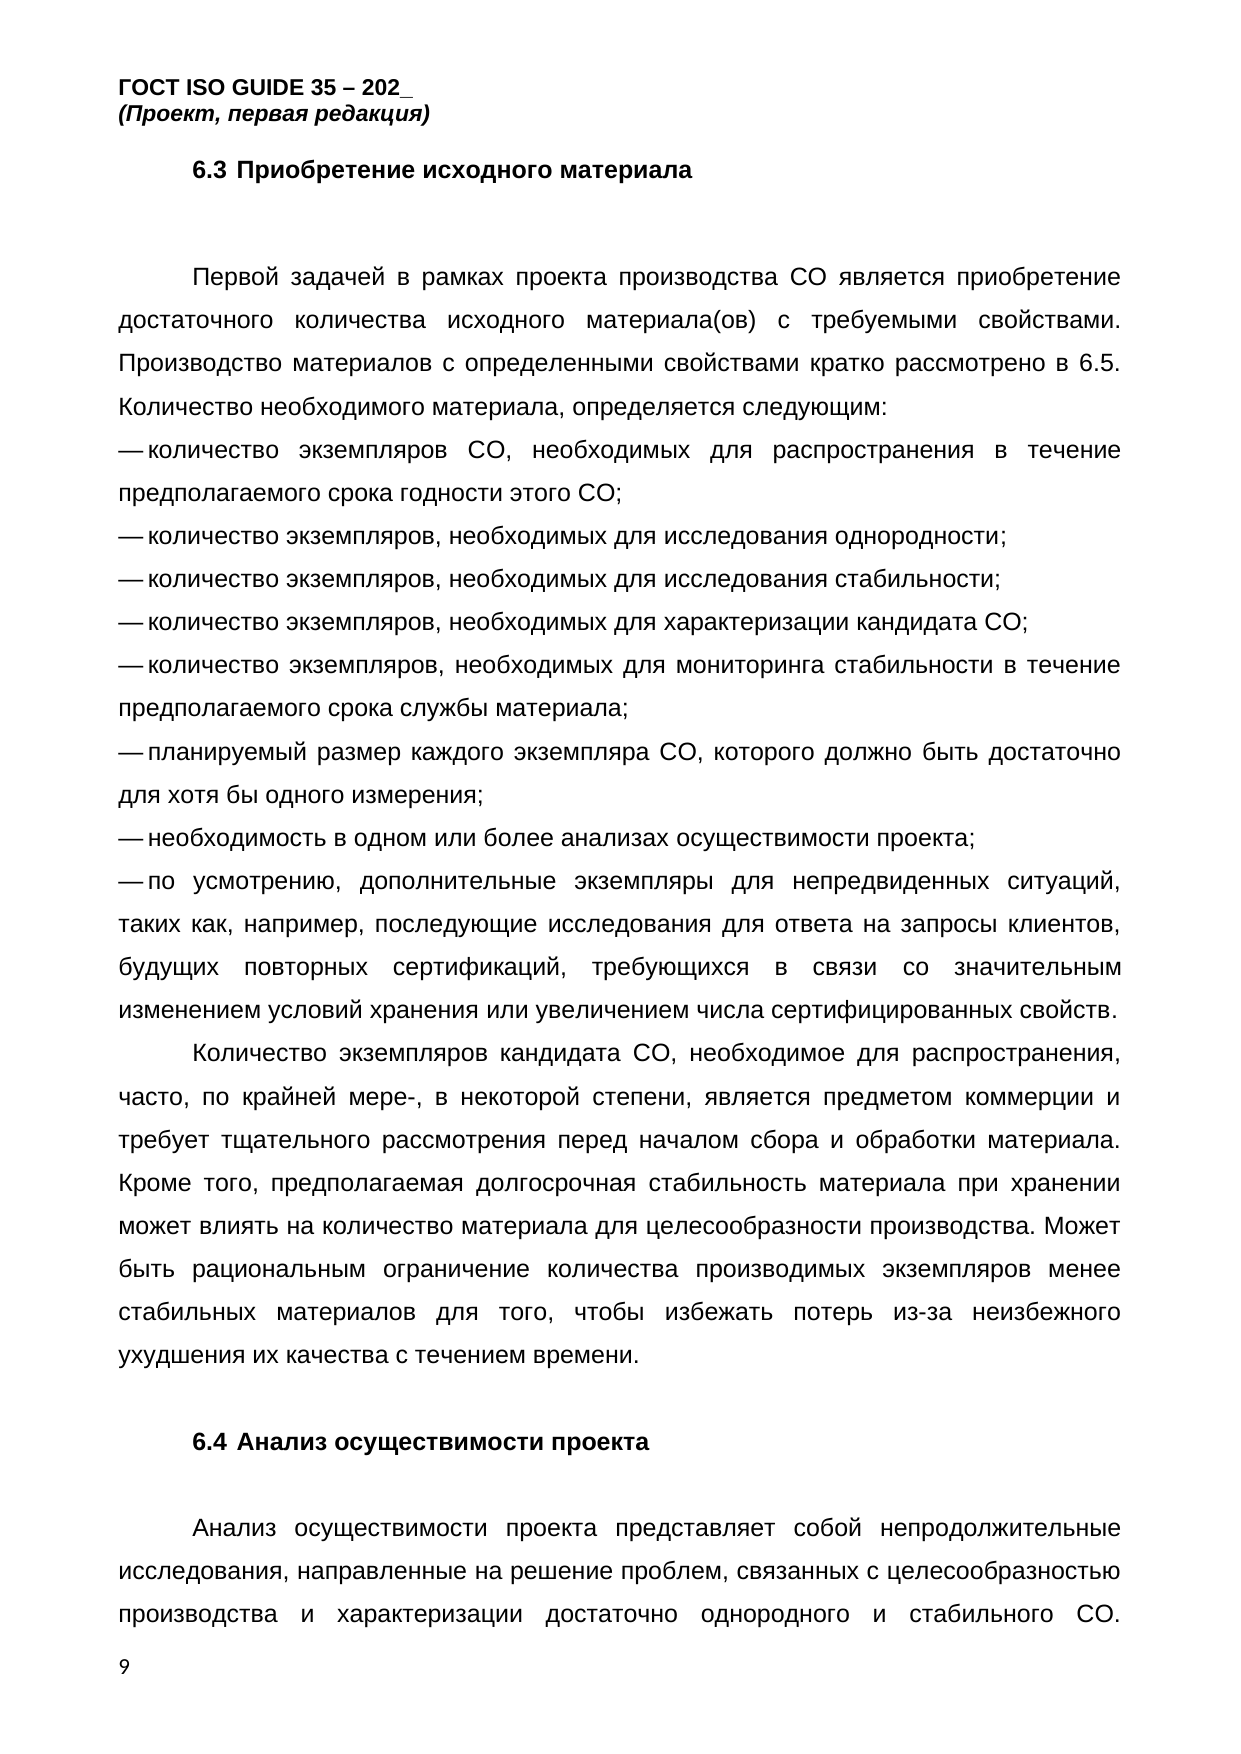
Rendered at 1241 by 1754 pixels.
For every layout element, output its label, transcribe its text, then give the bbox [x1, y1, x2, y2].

text Количество экземпляров кандидата СО, необходимое для распространения, часто, по крайней мере-, в некоторой степени, является предметом коммерции и требует тщательного рассмотрения перед началом сбора и обработки материала. Кроме того, предполагаемая долгосрочная стабильность материала при хранении может влиять на количество материала для целесообразности производства. Может быть рациональным ограничение количества производимых экземпляров менее стабильных материалов для того, чтобы избежать потерь из-за неизбежного ухудшения их качества с течением времени. [118, 1038, 1122, 1369]
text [118, 1513, 1122, 1628]
text Первой задачей в рамках проекта производства СО является приобретение достаточного количества исходного материала(ов) с требуемыми свойствами. Производство материалов с определенными свойствами кратко рассмотрено в 6.5. Количество необходимого материала, определяется следующим: [118, 262, 1122, 420]
text 6.4 Анализ осуществимости проекта [118, 1426, 1122, 1455]
text — количество экземпляров, необходимых для исследования однородности; [118, 521, 1122, 549]
text 6.3 Приобретение исходного материала [118, 154, 1122, 183]
text — количество экземпляров, необходимых для исследования стабильности; [118, 564, 1122, 593]
text — необходимость в одном или более анализах осуществимости проекта; [118, 823, 1122, 851]
text — планируемый размер каждого экземпляра СО, которого должно быть достаточно для хотя бы одного измерения; [118, 736, 1122, 808]
text — количество экземпляров, необходимых для мониторинга стабильности в течение предполагаемого срока службы материала; [118, 650, 1122, 722]
text — количество экземпляров СO, необходимых для распространения в течение предполагаемого срока годности этого СО; [118, 434, 1122, 506]
text — количество экземпляров, необходимых для характеризации кандидата СО; [118, 607, 1122, 636]
text — по усмотрению, дополнительные экземпляры для непредвиденных ситуаций, таких как, например, последующие исследования для ответа на запросы клиентов, будущих повторных сертификаций, требующихся в связи со значительным изменением условий хранения или увеличением числа сертифицированных свойств. [118, 866, 1122, 1024]
